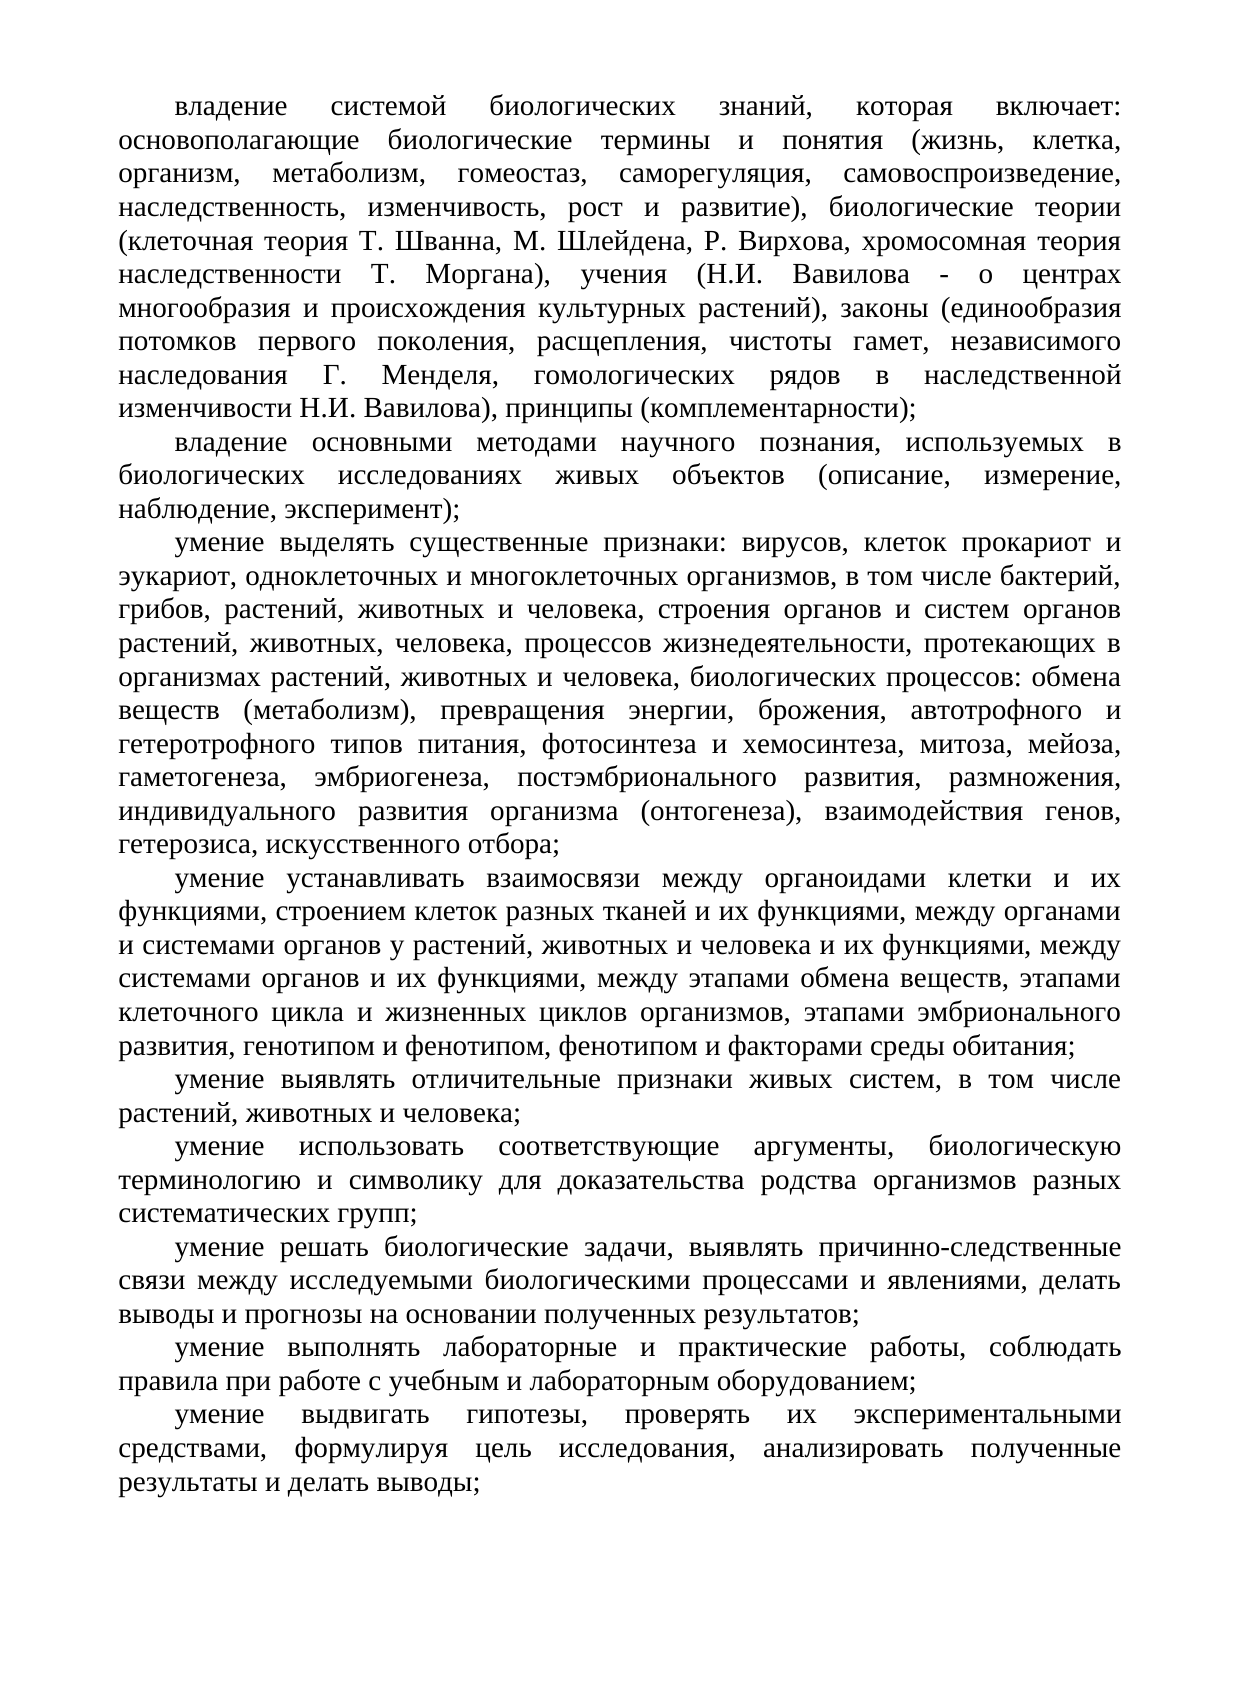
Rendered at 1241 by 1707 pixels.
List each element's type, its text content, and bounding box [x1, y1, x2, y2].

text умение выделять существенные признаки: вирусов, клеток прокариот и эукариот, одноклеточных и многоклеточных организмов, в том числе бактерий, грибов, растений, животных и человека, строения органов и систем органов растений, животных, человека, процессов жизнедеятельности, протекающих в организмах растений, животных и человека, биологических процессов: обмена веществ (метаболизм), превращения энергии, брожения, автотрофного и гетеротрофного типов питания, фотосинтеза и хемосинтеза, митоза, мейоза, гаметогенеза, эмбриогенеза, постэмбрионального развития, размножения, индивидуального развития организма (онтогенеза), взаимодействия генов, гетерозиса, искусственного отбора; [118, 524, 1122, 860]
text умение устанавливать взаимосвязи между органоидами клетки и их функциями, строением клеток разных тканей и их функциями, между органами и системами органов у растений, животных и человека и их функциями, между системами органов и их функциями, между этапами обмена веществ, этапами клеточного цикла и жизненных циклов организмов, этапами эмбрионального развития, генотипом и фенотипом, фенотипом и факторами среды обитания; [118, 860, 1122, 1061]
text умение выявлять отличительные признаки живых систем, в том числе растений, животных и человека; [118, 1061, 1122, 1128]
text умение решать биологические задачи, выявлять причинно-следственные связи между исследуемыми биологическими процессами и явлениями, делать выводы и прогнозы на основании полученных результатов; [118, 1229, 1122, 1329]
text умение использовать соответствующие аргументы, биологическую терминологию и символику для доказательства родства организмов разных систематических групп; [118, 1128, 1122, 1229]
text умение выдвигать гипотезы, проверять их экспериментальными средствами, формулируя цель исследования, анализировать полученные результаты и делать выводы; [118, 1397, 1122, 1497]
text умение выполнять лабораторные и практические работы, соблюдать правила при работе с учебным и лабораторным оборудованием; [118, 1329, 1122, 1397]
text владение основными методами научного познания, используемых в биологических исследованиях живых объектов (описание, измерение, наблюдение, эксперимент); [118, 424, 1122, 524]
text владение системой биологических знаний, которая включает: основополагающие биологические термины и понятия (жизнь, клетка, организм, метаболизм, гомеостаз, саморегуляция, самовоспроизведение, наследственность, изменчивость, рост и развитие), биологические теории (клеточная теория Т. Шванна, М. Шлейдена, Р. Вирхова, хромосомная теория наследственности Т. Моргана), учения (Н.И. Вавилова - о центрах многообразия и происхождения культурных растений), законы (единообразия потомков первого поколения, расщепления, чистоты гамет, независимого наследования Г. Менделя, гомологических рядов в наследственной изменчивости Н.И. Вавилова), принципы (комплементарности); [118, 88, 1122, 424]
